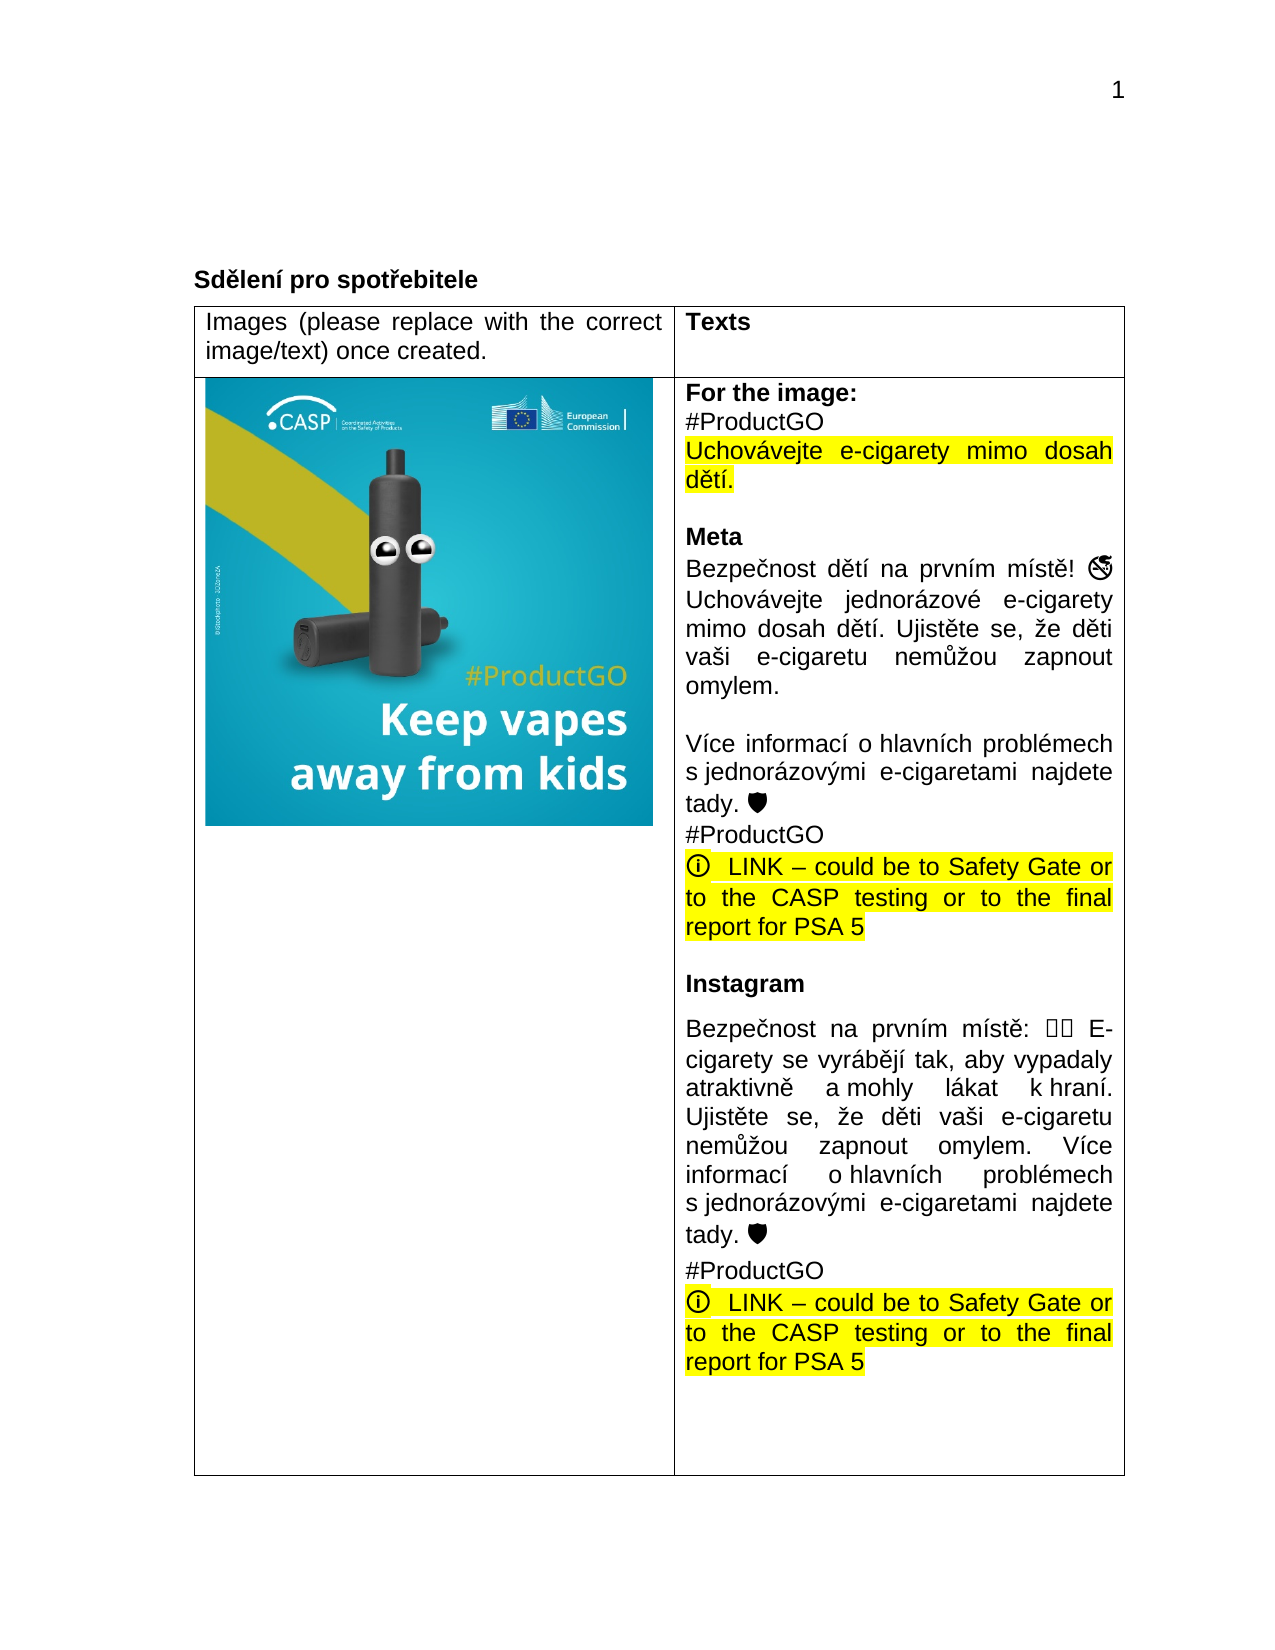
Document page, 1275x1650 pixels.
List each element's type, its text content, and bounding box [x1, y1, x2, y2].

picture [205, 378, 653, 826]
table_header Images (please replace with the correct image/text) once created. [195, 307, 674, 377]
table_cell [195, 378, 674, 1475]
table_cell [675, 378, 1124, 1475]
table_header Texts [675, 307, 1124, 377]
list Sdělení pro spotřebitele [194, 265, 1125, 294]
